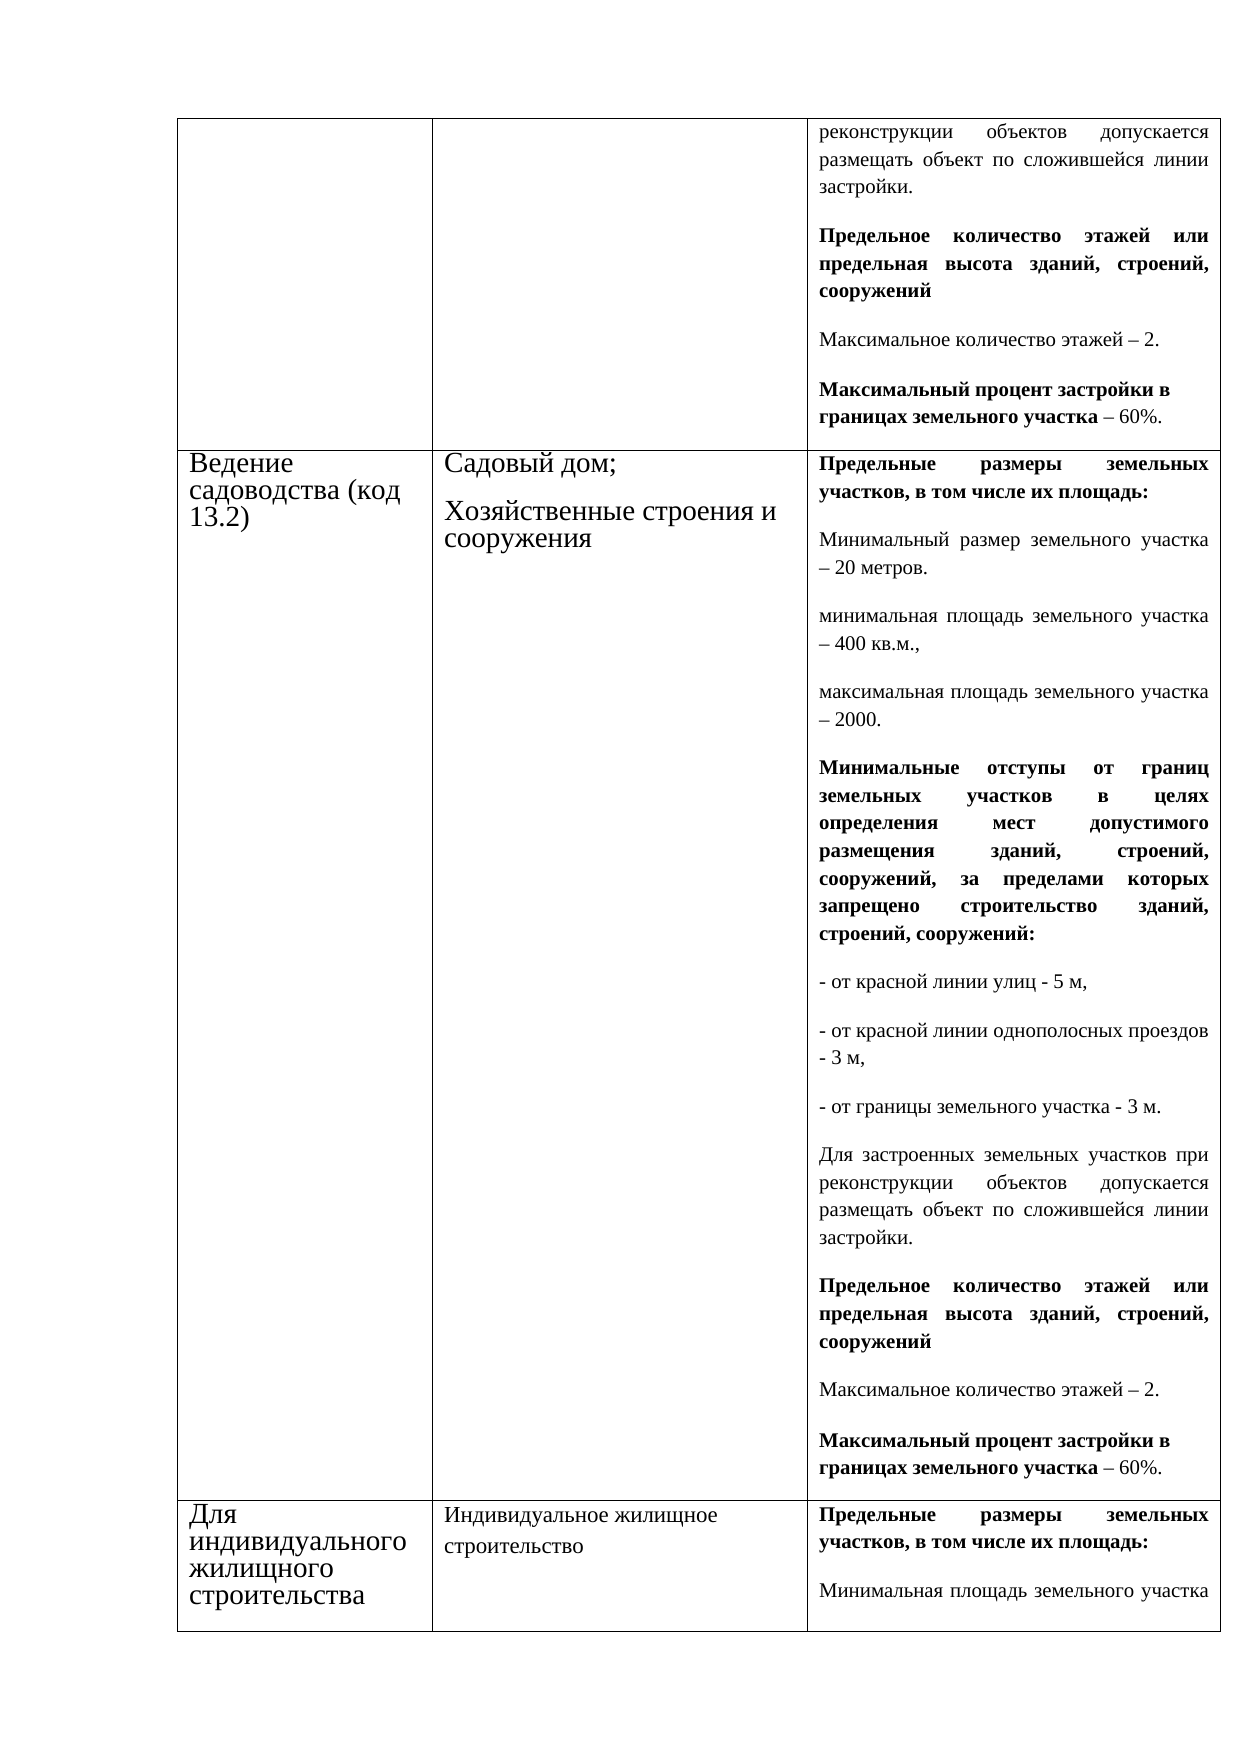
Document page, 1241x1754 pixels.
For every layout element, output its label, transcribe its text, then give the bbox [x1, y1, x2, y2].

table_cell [808, 119, 1220, 450]
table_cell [433, 1501, 807, 1631]
table_cell Ведение садоводства (код 13.2) [178, 451, 432, 1500]
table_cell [808, 1501, 1220, 1631]
table_cell Садовый дом; Хозяйственные строения и сооружения [433, 451, 807, 1500]
table_cell Предельные размеры земельных участков, в том числе их площадь: Минимальный размер земельного участка – . минимальная площадь земельного участка – 400 кв.м., максимальная площадь земельного участка – 2000. Минимальные отступы от границ земельных участков в целях определения мест допустимого размещения зданий, строений, сооружений, за пределами которых запрещено строительство зданий, строений, сооружений: - от красной линии улиц - , - от красной линии однополосных проездов - , - от границы земельного участка - . Для застроенных земельных участков при реконструкции объектов допускается размещать объект по сложившейся линии застройки. Предельное количество этажей или предельная высота зданий, строений, сооружений Максимальное количество этажей – 2. Максимальный процент застройки в границах земельного участка – 60%. [808, 451, 1220, 1500]
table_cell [178, 119, 432, 450]
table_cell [178, 1501, 432, 1631]
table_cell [433, 119, 807, 450]
